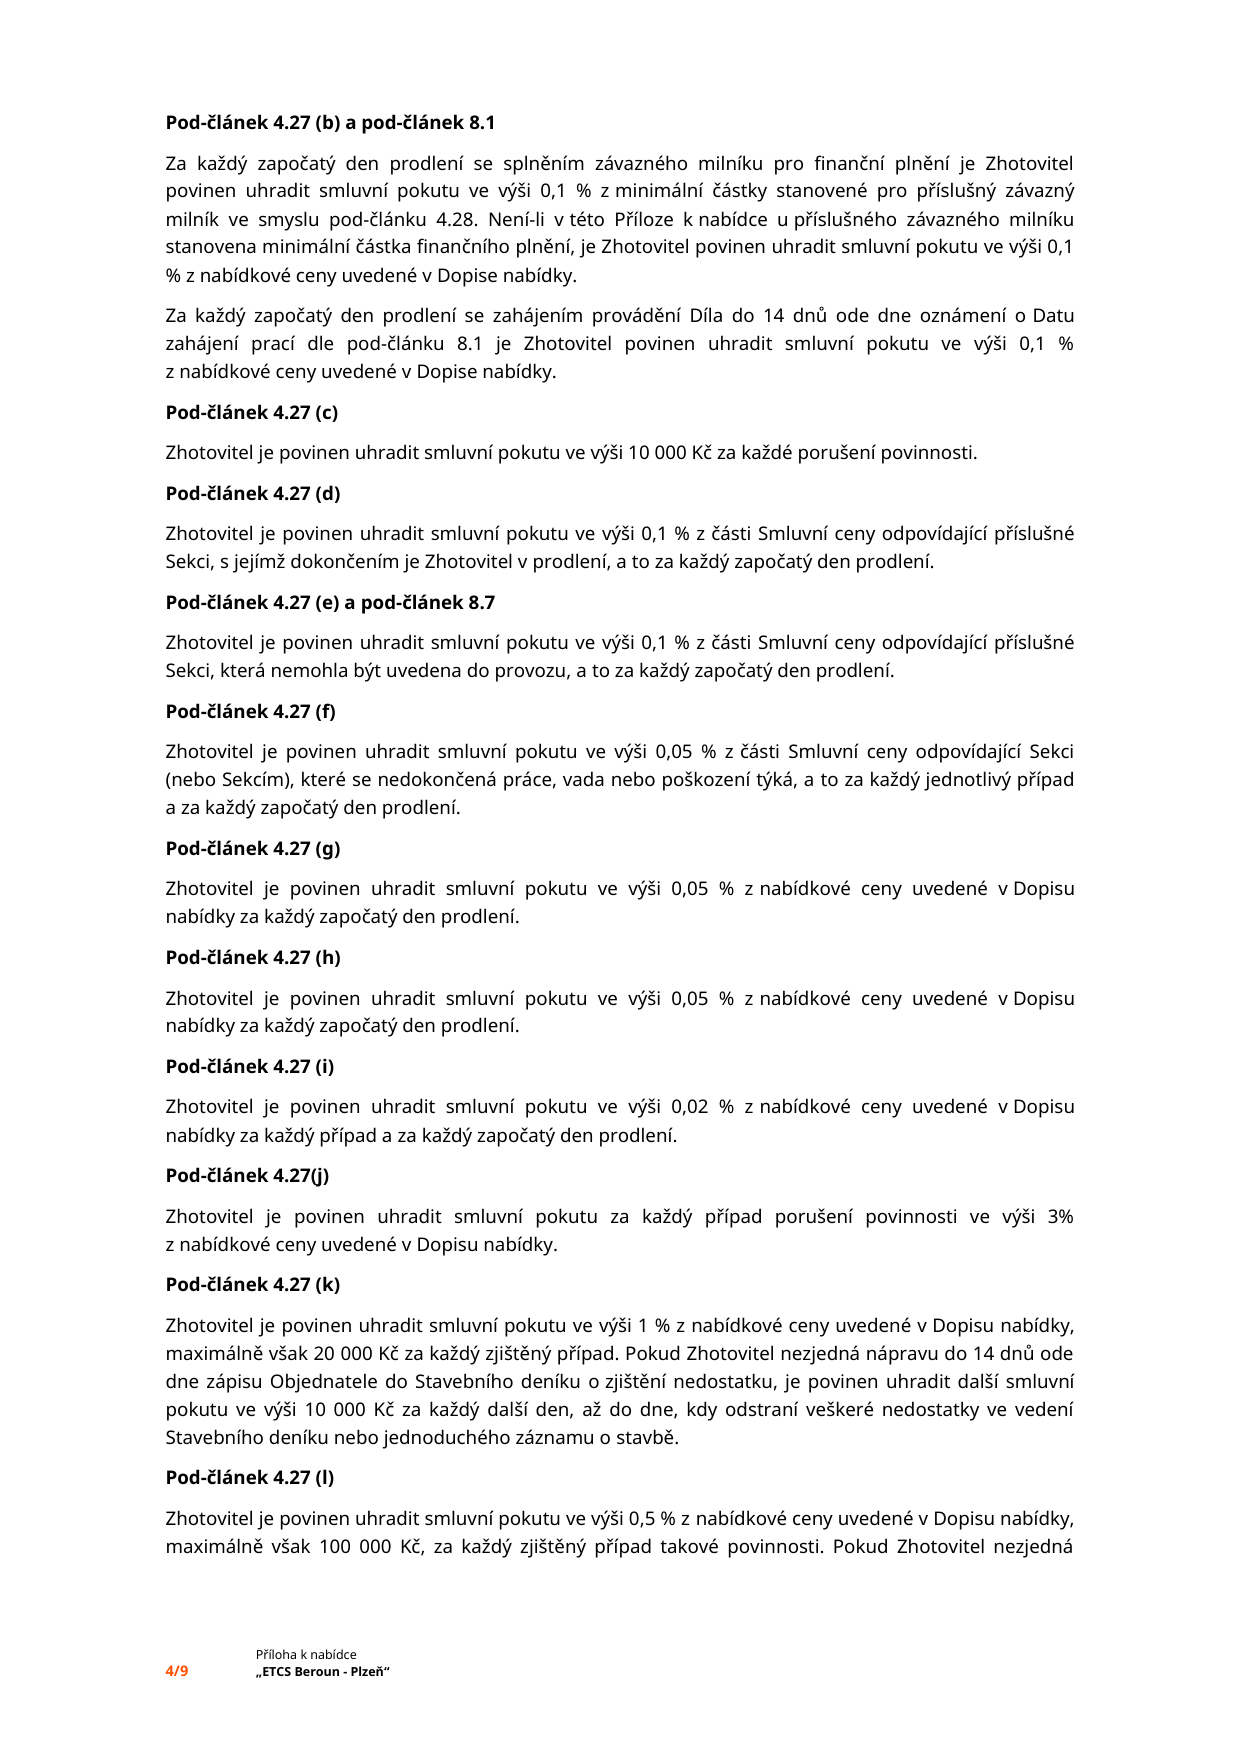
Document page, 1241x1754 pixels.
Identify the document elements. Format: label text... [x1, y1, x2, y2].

text Pod-článek 4.27 (d) [165, 480, 1075, 506]
text Pod-článek 4.27(j) [165, 1162, 1075, 1188]
text Pod-článek 4.27 (k) [165, 1271, 1075, 1297]
text Pod-článek 4.27 (g) [165, 835, 1075, 861]
text Zhotovitel je povinen uhradit smluvní pokutu ve výši 0,05 % z nabídkové ceny uvedené v Dopisu nabídky za každý započatý den prodlení. [165, 876, 1075, 929]
text Pod-článek 4.27 (h) [165, 944, 1075, 970]
text Pod-článek 4.27 (f) [165, 698, 1075, 724]
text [165, 1505, 1075, 1559]
text Zhotovitel je povinen uhradit smluvní pokutu ve výši 0,05 % z části Smluvní ceny odpovídající Sekci (nebo Sekcím), které se nedokončená práce, vada nebo poškození týká, a to za každý jednotlivý případ a za každý započatý den prodlení. [165, 739, 1075, 820]
text Zhotovitel je povinen uhradit smluvní pokutu ve výši 0,02 % z nabídkové ceny uvedené v Dopisu nabídky za každý případ a za každý započatý den prodlení. [165, 1094, 1075, 1147]
text Za každý započatý den prodlení se splněním závazného milníku pro finanční plnění je Zhotovitel povinen uhradit smluvní pokutu ve výši 0,1 % z minimální částky stanovené pro příslušný závazný milník ve smyslu pod-článku 4.28. Není-li v této Příloze k nabídce u příslušného závazného milníku stanovena minimální částka finančního plnění, je Zhotovitel povinen uhradit smluvní pokutu ve výši 0,1 % z nabídkové ceny uvedené v Dopise nabídky. [165, 150, 1075, 287]
text Za každý započatý den prodlení se zahájením provádění Díla do 14 dnů ode dne oznámení o Datu zahájení prací dle pod-článku 8.1 je Zhotovitel povinen uhradit smluvní pokutu ve výši 0,1 % z nabídkové ceny uvedené v Dopise nabídky. [165, 302, 1075, 384]
text Pod-článek 4.27 (l) [165, 1464, 1075, 1490]
text Zhotovitel je povinen uhradit smluvní pokutu ve výši 1 % z nabídkové ceny uvedené v Dopisu nabídky, maximálně však 20 000 Kč za každý zjištěný případ. Pokud Zhotovitel nezjedná nápravu do 14 dnů ode dne zápisu Objednatele do Stavebního deníku o zjištění nedostatku, je povinen uhradit další smluvní pokutu ve výši 10 000 Kč za každý další den, až do dne, kdy odstraní veškeré nedostatky ve vedení Stavebního deníku nebo jednoduchého záznamu o stavbě. [165, 1312, 1075, 1449]
text Pod-článek 4.27 (c) [165, 399, 1075, 424]
text Zhotovitel je povinen uhradit smluvní pokutu ve výši 0,05 % z nabídkové ceny uvedené v Dopisu nabídky za každý započatý den prodlení. [165, 985, 1075, 1038]
text Zhotovitel je povinen uhradit smluvní pokutu ve výši 0,1 % z části Smluvní ceny odpovídající příslušné Sekci, s jejímž dokončením je Zhotovitel v prodlení, a to za každý započatý den prodlení. [165, 521, 1075, 574]
text Zhotovitel je povinen uhradit smluvní pokutu za každý případ porušení povinnosti ve výši 3% z nabídkové ceny uvedené v Dopisu nabídky. [165, 1203, 1075, 1256]
text Zhotovitel je povinen uhradit smluvní pokutu ve výši 10 000 Kč za každé porušení povinnosti. [165, 439, 1075, 465]
text Pod-článek 4.27 (e) a pod-článek 8.7 [165, 589, 1075, 614]
text Pod-článek 4.27 (b) a pod-článek 8.1 [165, 109, 1075, 135]
text Pod-článek 4.27 (i) [165, 1053, 1075, 1079]
text Zhotovitel je povinen uhradit smluvní pokutu ve výši 0,1 % z části Smluvní ceny odpovídající příslušné Sekci, která nemohla být uvedena do provozu, a to za každý započatý den prodlení. [165, 629, 1075, 683]
